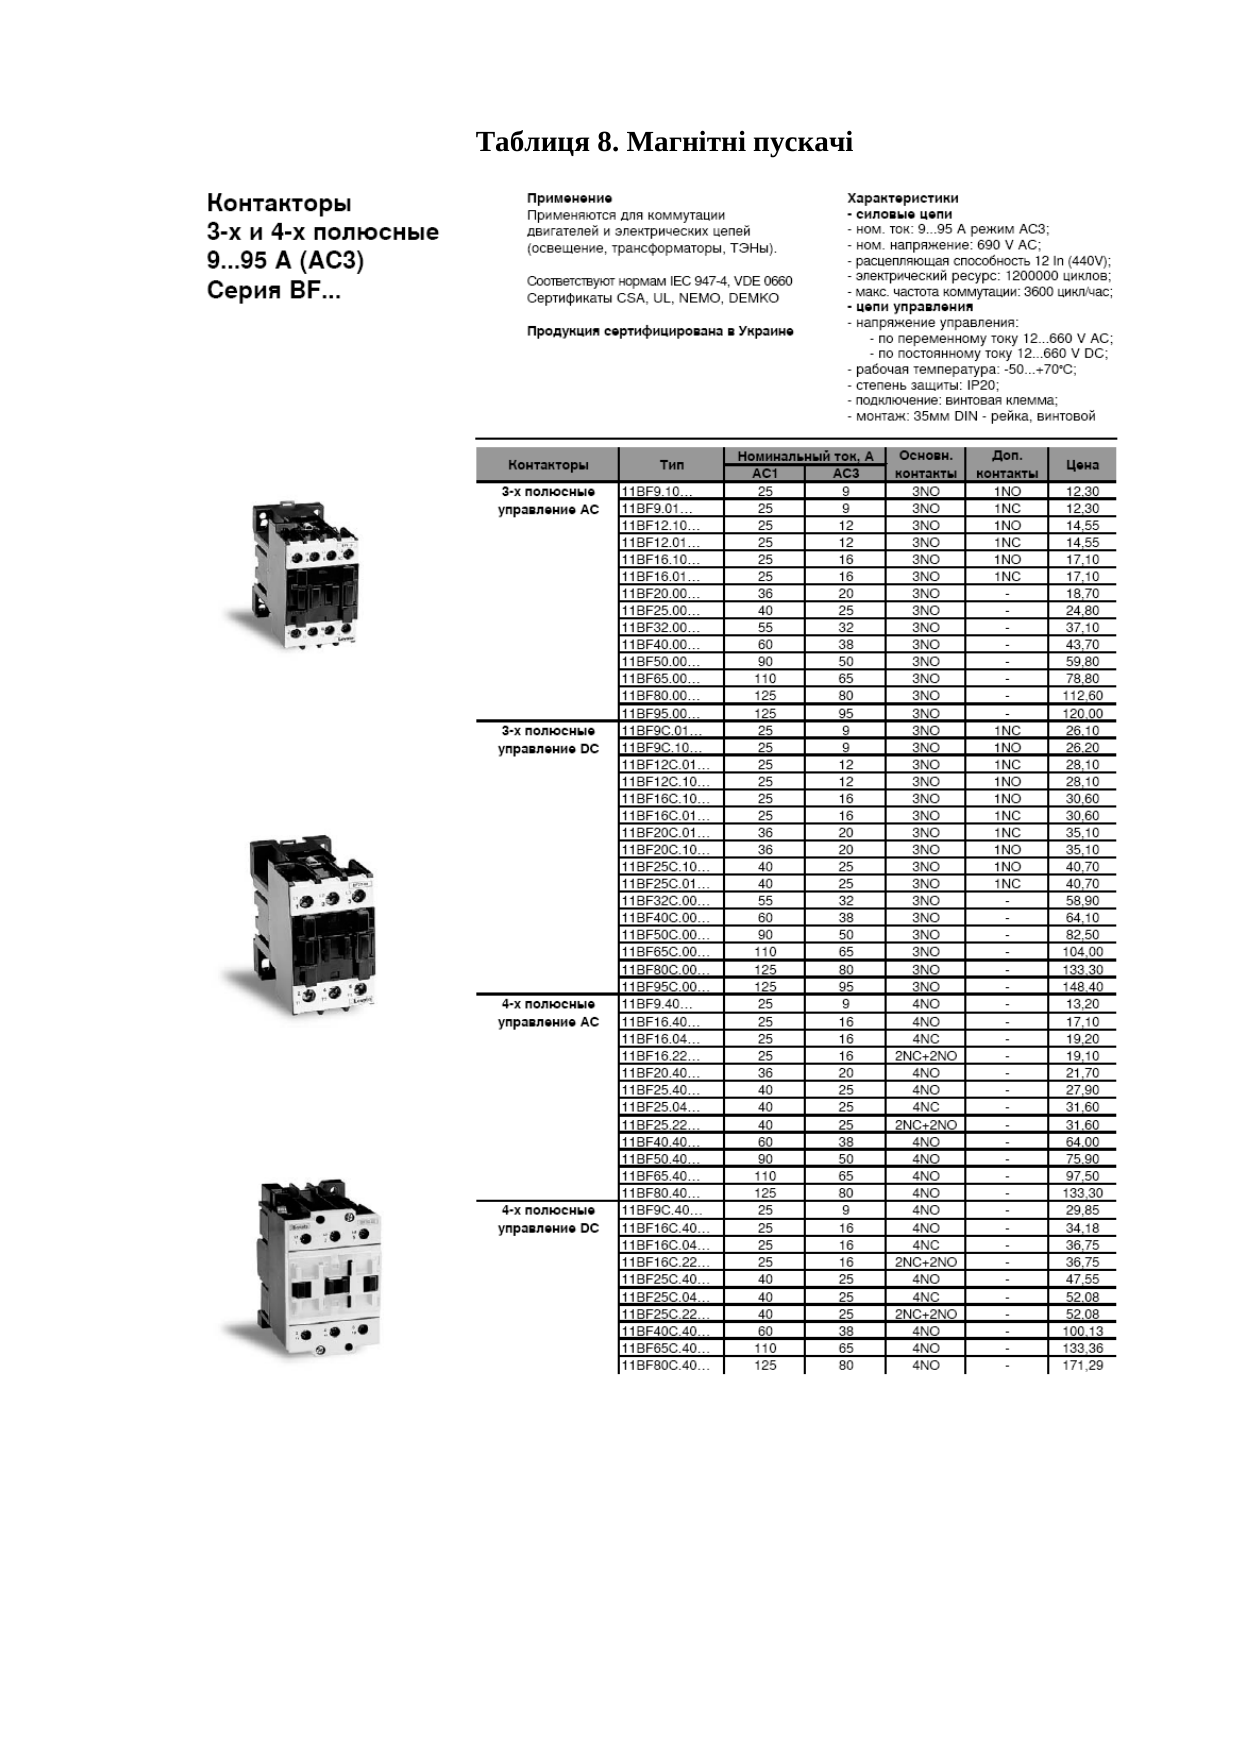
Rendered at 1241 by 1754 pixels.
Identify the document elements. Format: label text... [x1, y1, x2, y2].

picture [183, 174, 1145, 1389]
text Таблиця 8. Магнітні пускачі [177, 124, 1152, 158]
